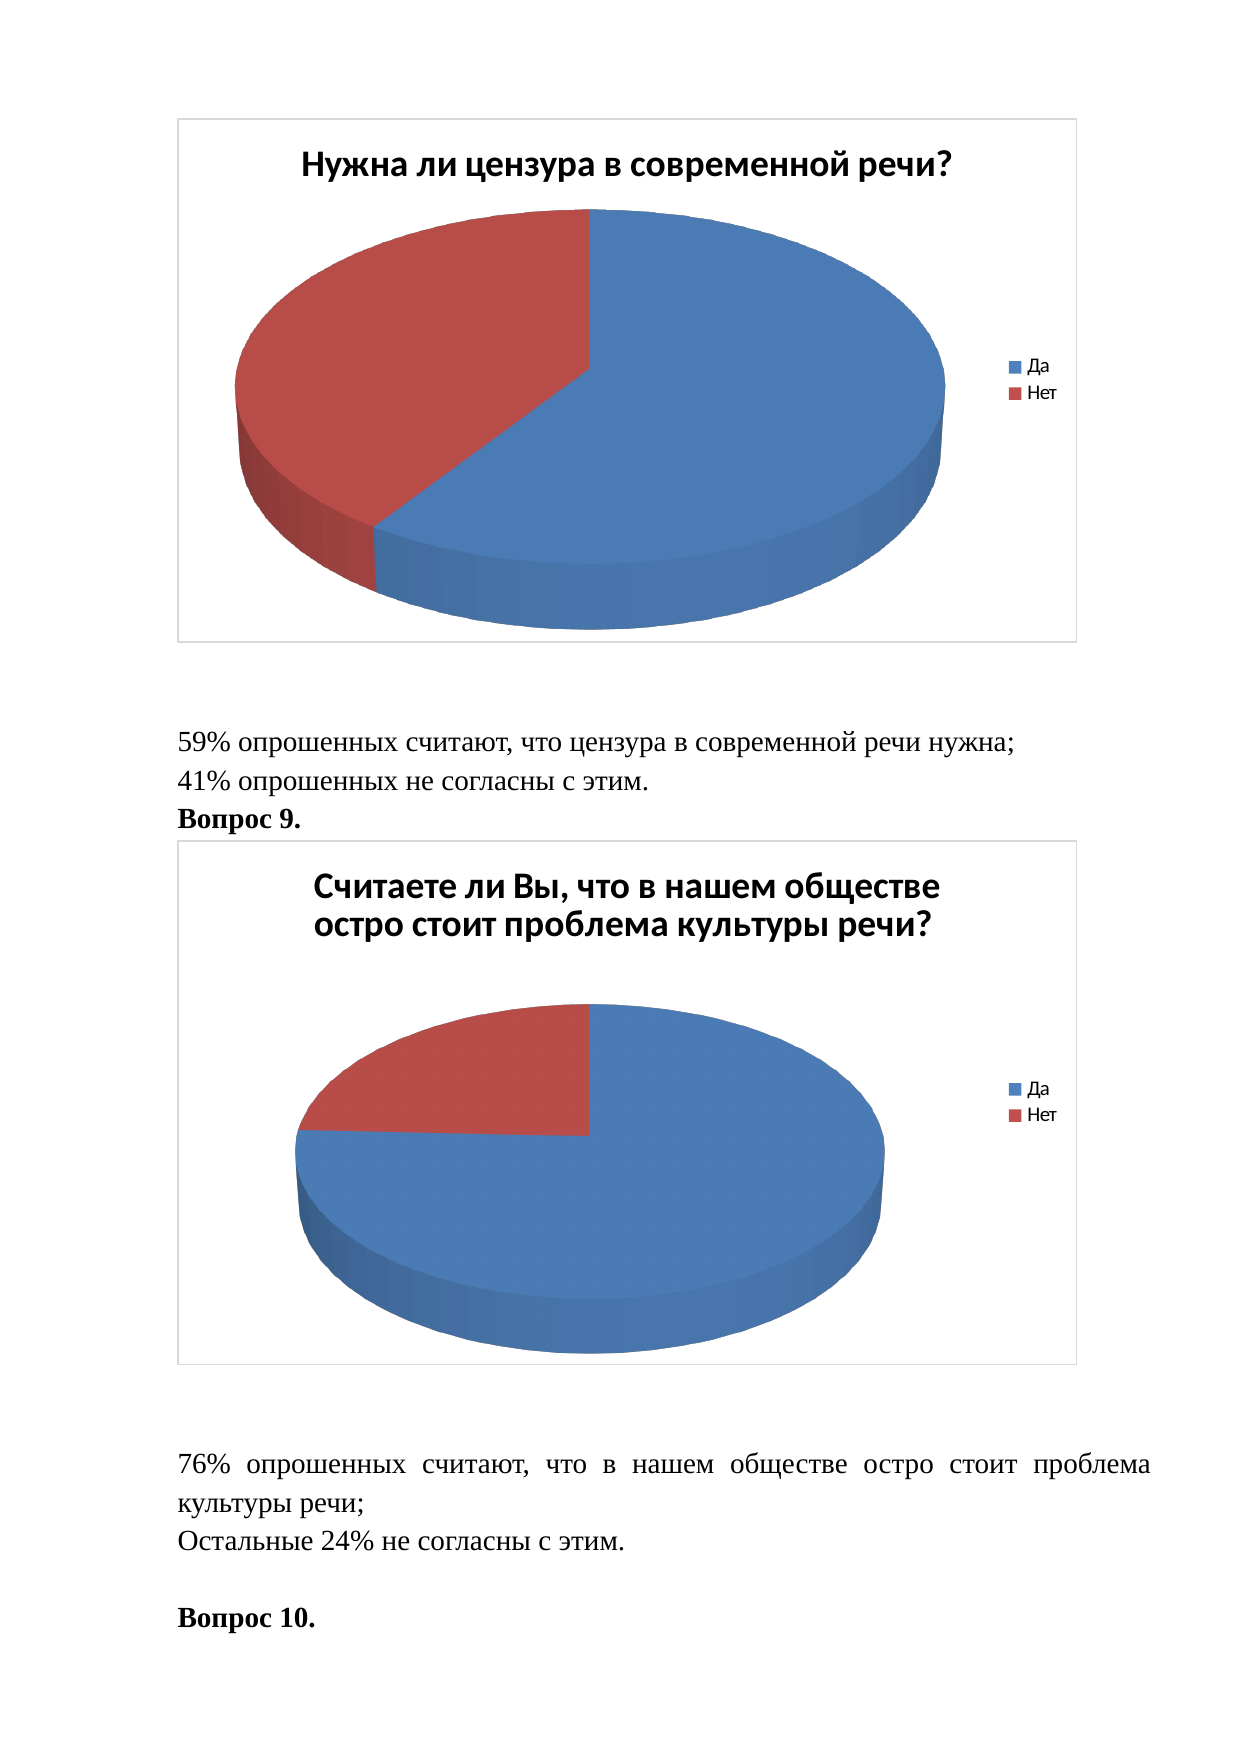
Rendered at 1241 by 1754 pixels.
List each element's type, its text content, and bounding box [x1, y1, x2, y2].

text Остальные 24% не согласны с этим. [177, 1523, 1152, 1557]
text 59% опрошенных считают, что цензура в современной речи нужна; [177, 724, 1152, 758]
text Вопрос 9. [177, 802, 1152, 835]
text 41% опрошенных не согласны с этим. [177, 763, 1152, 797]
text 76% опрошенных считают, что в нашем обществе остро стоит проблема культуры речи; [177, 1446, 1152, 1518]
text Вопрос 10. [177, 1601, 1152, 1634]
